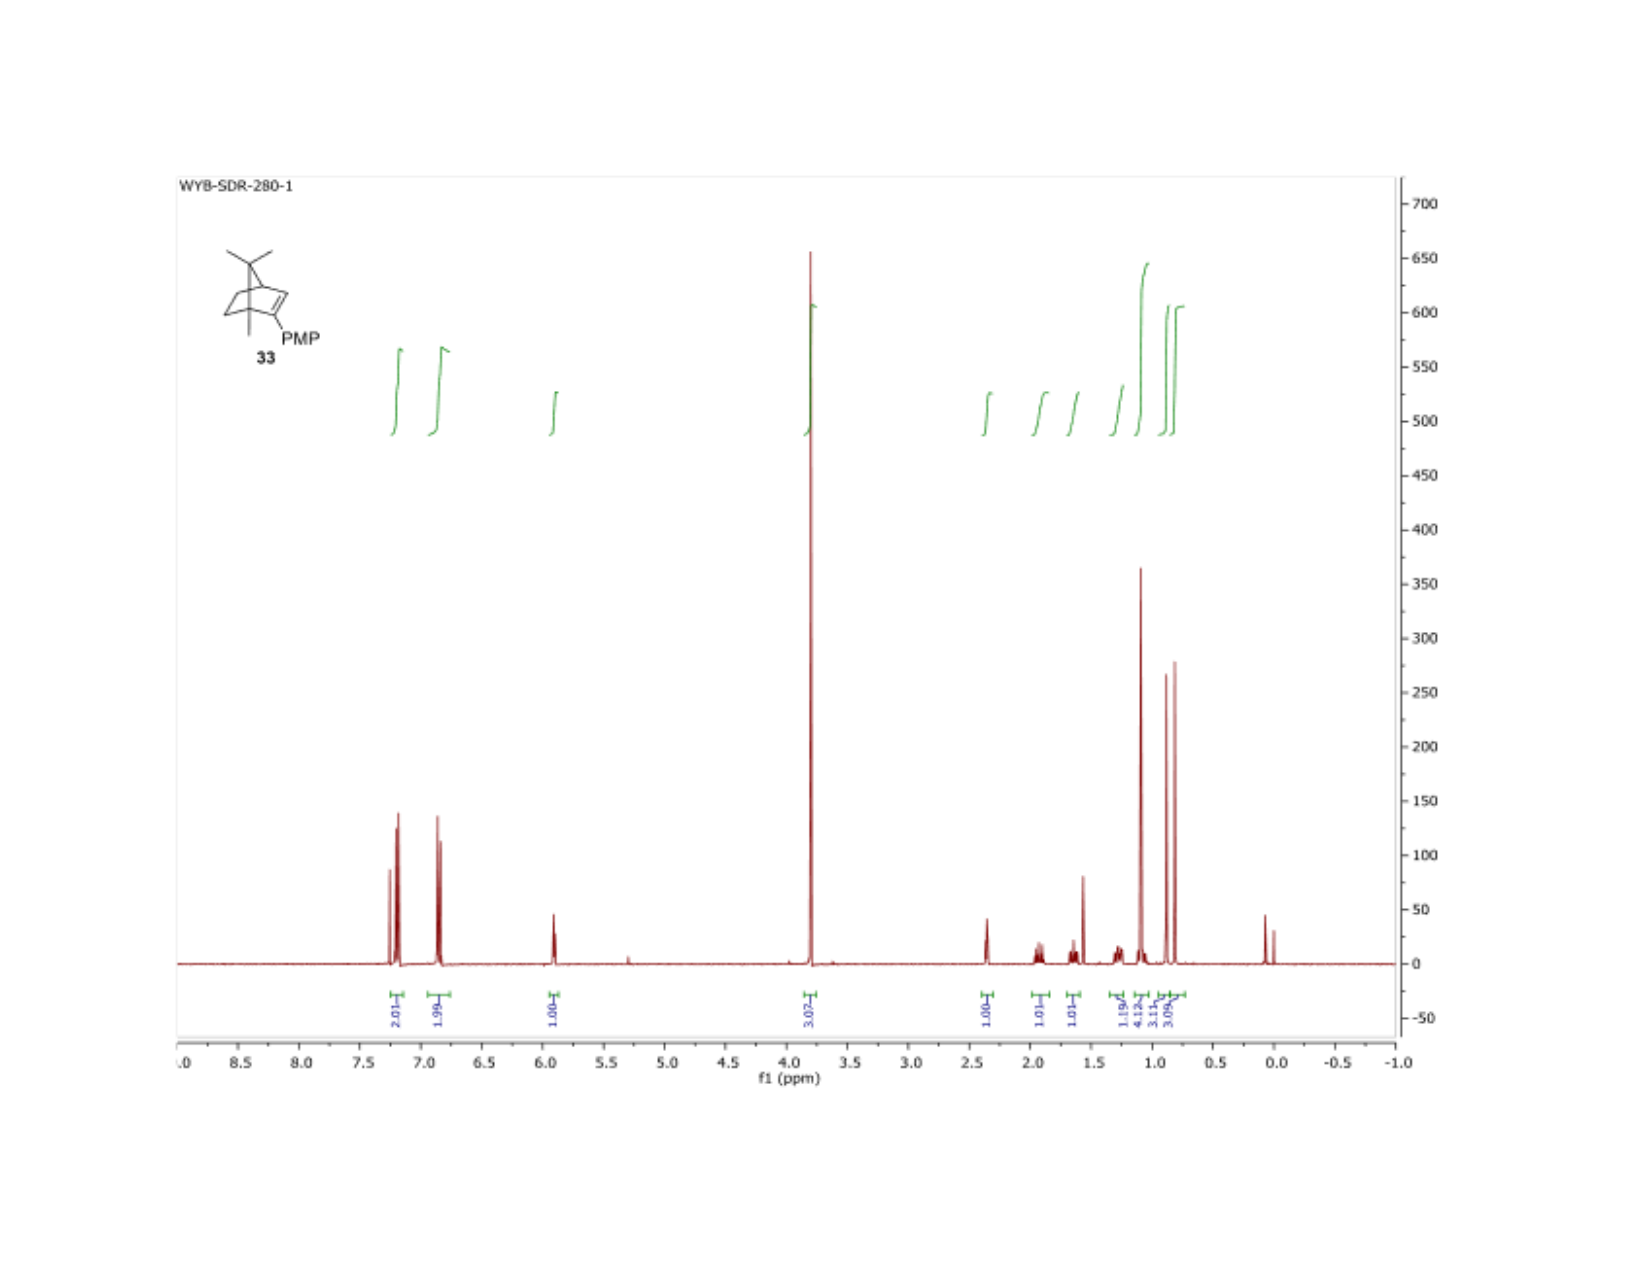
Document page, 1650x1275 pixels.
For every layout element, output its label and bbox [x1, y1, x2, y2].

picture [112, 112, 1463, 1119]
